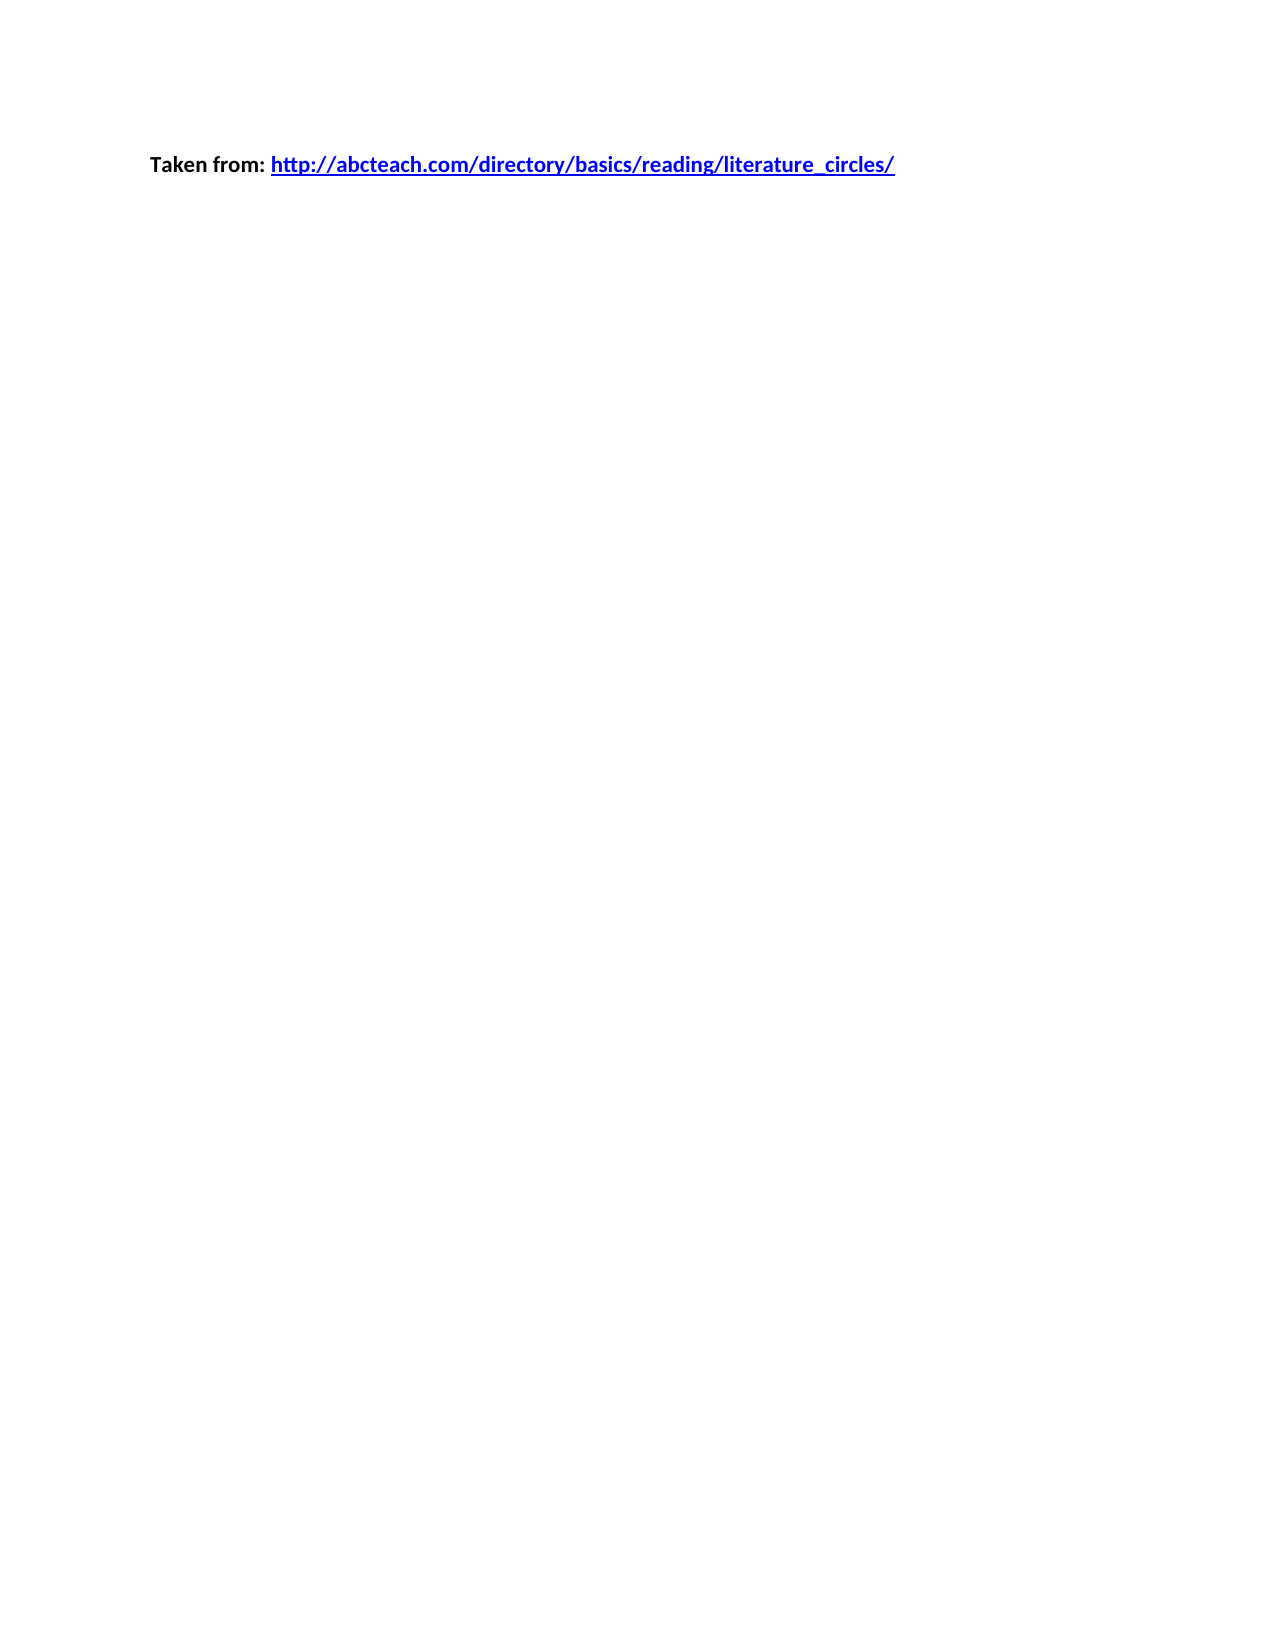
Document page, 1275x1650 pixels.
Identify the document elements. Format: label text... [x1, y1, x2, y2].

text Taken from: http://abcteach.com/directory/basics/reading/literature_circles/ [150, 150, 1125, 178]
